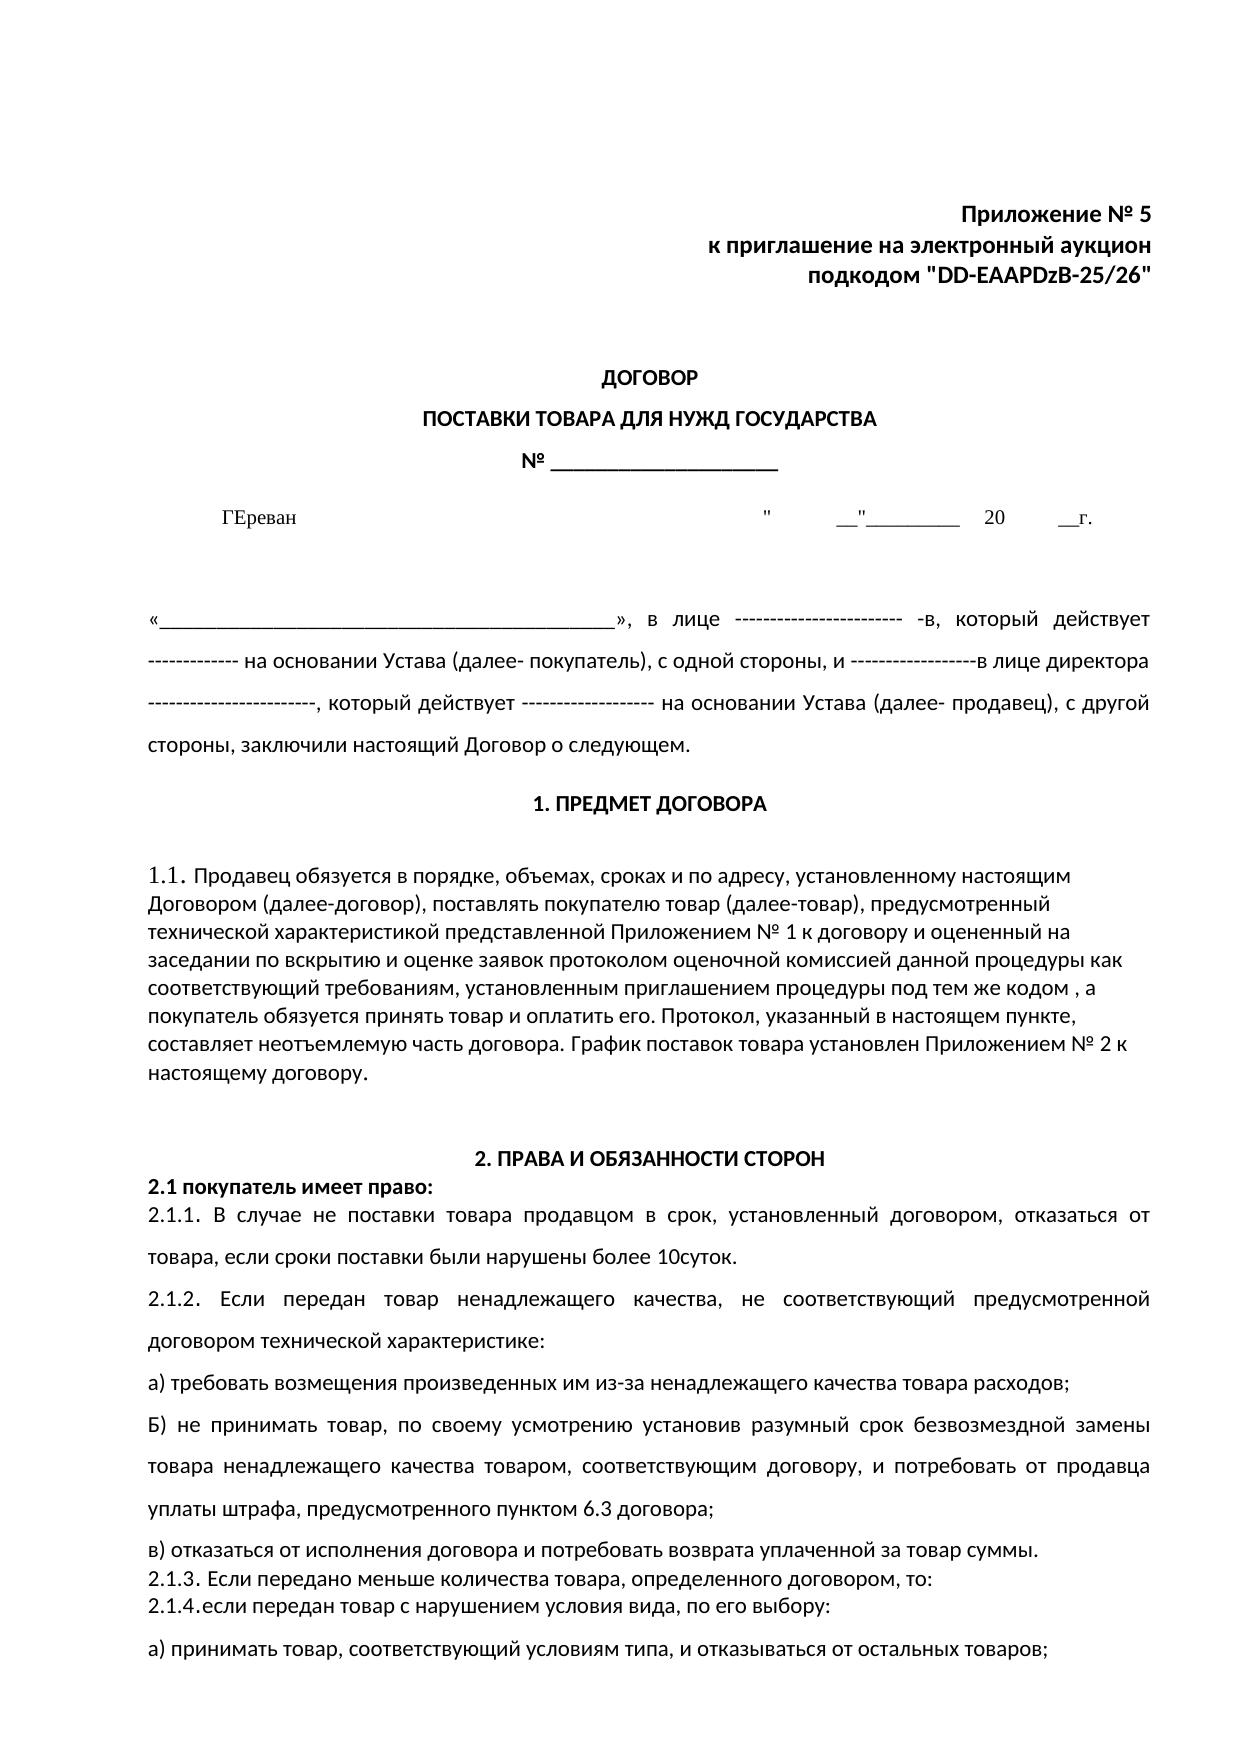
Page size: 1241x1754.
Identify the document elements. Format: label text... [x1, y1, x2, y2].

text № ____________________ [148, 447, 1152, 474]
list а) требовать возмещения произведенных им из-за ненадлежащего качества товара расходов; [148, 1368, 1152, 1396]
text 2.1 покупатель имеет право: [148, 1172, 1152, 1200]
text Приложение № 5 [148, 198, 1152, 229]
text 1.1․ Продавец обязуется в порядке, объемах, сроках и по адресу, установленному настоящим Договором (далее-договор), поставлять покупателю товар (далее-товар), предусмотренный технической характеристикой представленной Приложением № 1 к договору и оцененный на заседании по вскрытию и оценке заявок протоколом оценочной комиссией данной процедуры как соответствующий требованиям, установленным приглашением процедуры под тем же кодом , а покупатель обязуется принять товар и оплатить его. Протокол, указанный в настоящем пункте, составляет неотъемлемую часть договора. График поставок товара установлен Приложением № 2 к настоящему договору. [148, 860, 1152, 1087]
list 2.1.1․ В случае не поставки товара продавцом в срок, установленный договором, отказаться от товара, если сроки поставки были нарушены более 10суток. [148, 1200, 1152, 1270]
text ДОГОВОР [148, 363, 1152, 391]
text в) отказаться от исполнения договора и потребовать возврата уплаченной за товар суммы. [148, 1536, 1152, 1564]
list 2. ПРАВА И ОБЯЗАННОСТИ СТОРОН [148, 1144, 1152, 1172]
text 1. ПРЕДМЕТ ДОГОВОРА [148, 789, 1152, 817]
list Б) не принимать товар, по своему усмотрению установив разумный срок безвозмездной замены товара ненадлежащего качества товаром, соответствующим договору, и потребовать от продавца уплаты штрафа, предусмотренного пунктом 6.3 договора; [148, 1410, 1152, 1522]
list а) принимать товар, соответствующий условиям типа, и отказываться от остальных товаров; [148, 1634, 1152, 1662]
text к приглашение на электронный аукцион [177, 229, 1152, 259]
table_header " __"_________ 20 __г. [620, 505, 1104, 546]
text подкодом "DD-EAAPDzB-25/26" [177, 259, 1152, 290]
text ПОСТАВКИ ТОВАРА ДЛЯ НУЖД ГОСУДАРСТВА [148, 404, 1152, 433]
text 2.1.3․ Если передано меньше количества товара, определенного договором, то: [148, 1564, 1152, 1592]
list 2.1.4․если передан товар с нарушением условия вида, по его выбору: [148, 1592, 1152, 1620]
list 2.1.2․ Если передан товар ненадлежащего качества, не соответствующий предусмотренной договором технической характеристике: [148, 1284, 1152, 1354]
text «________________________________________», в лице ------------------------ -в, который действует ------------- на основании Устава (далее- покупатель), с одной стороны, и ------------------в лице директора ------------------------, который действует ------------------- на основании Устава (далее- продавец), с другой стороны, заключили настоящий Договор о следующем. [148, 604, 1152, 758]
table_header ГЕреван [136, 505, 620, 546]
